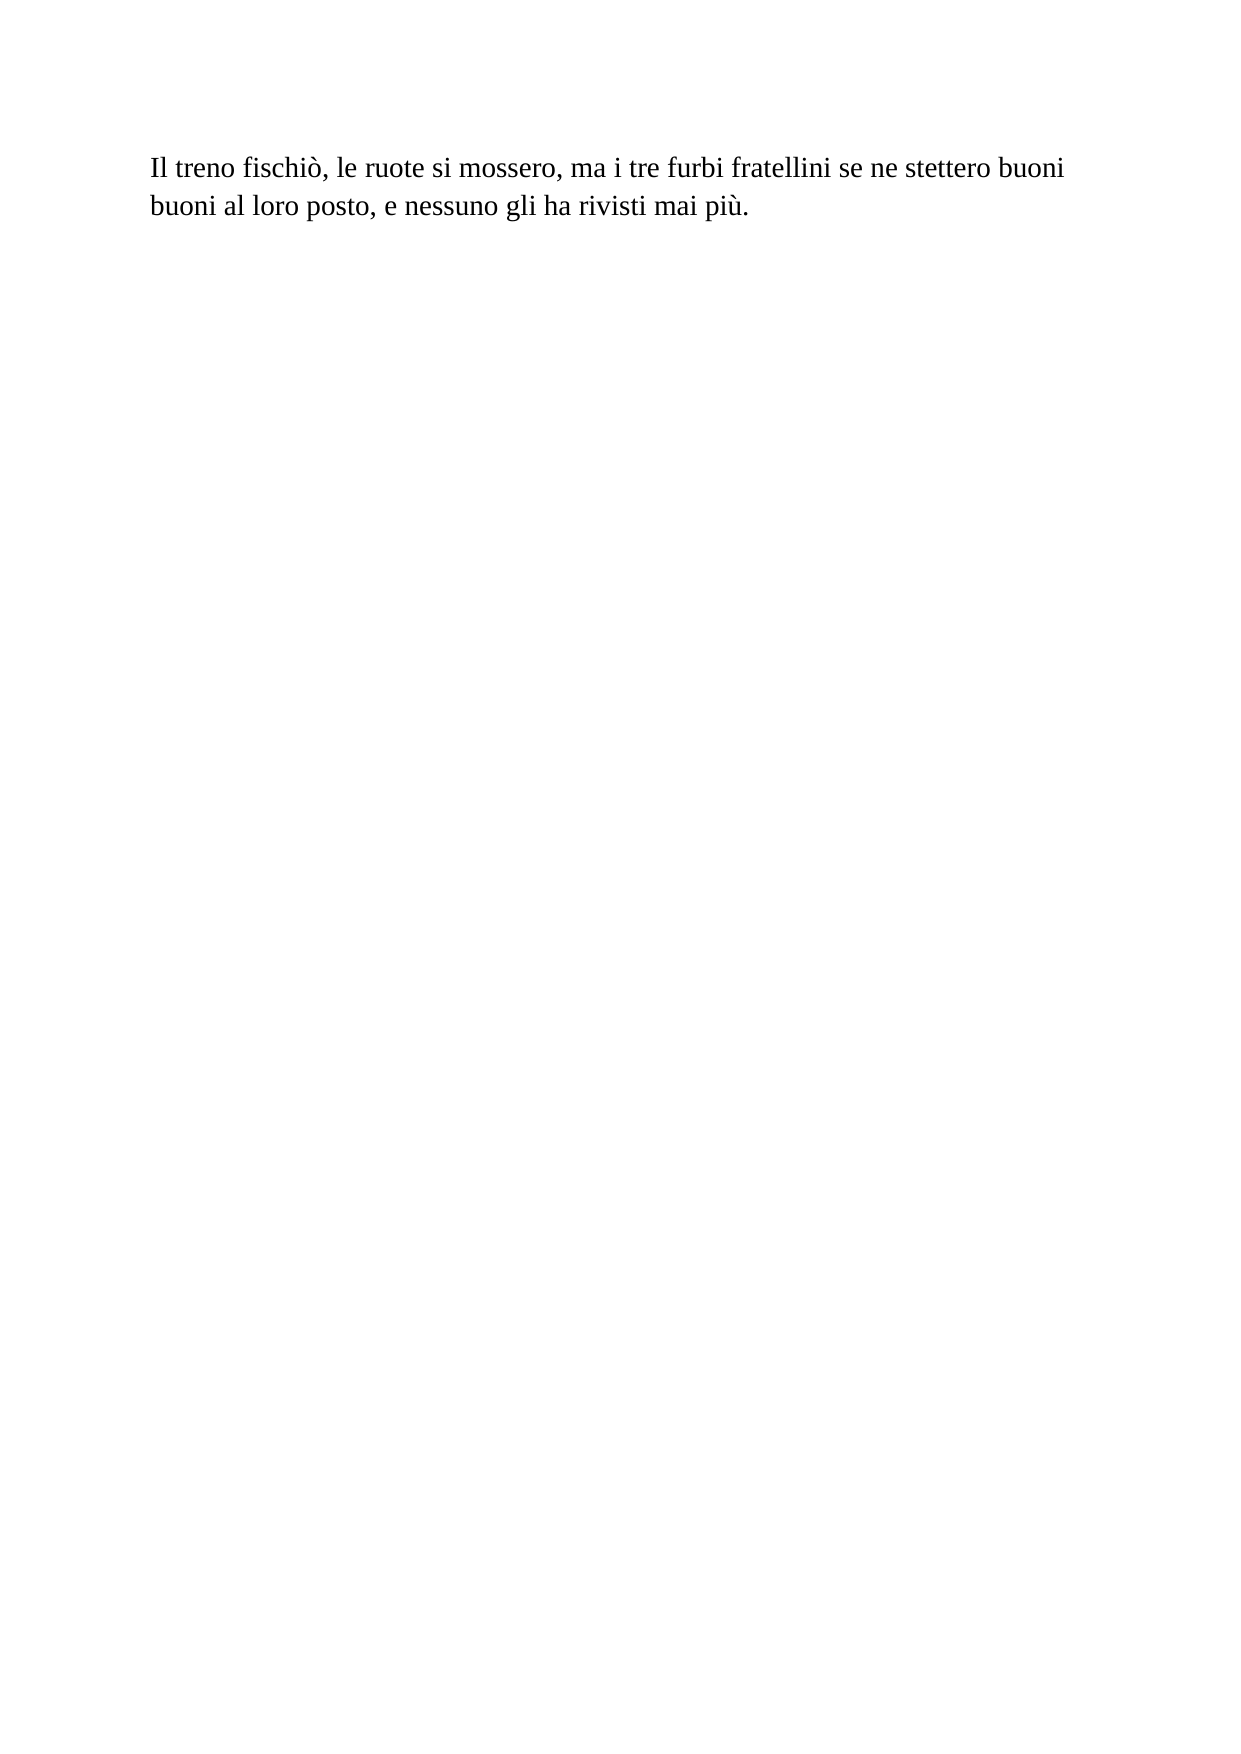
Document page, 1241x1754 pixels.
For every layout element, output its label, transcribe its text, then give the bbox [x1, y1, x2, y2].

text Il treno fischiò, le ruote si mossero, ma i tre furbi fratellini se ne stettero buoni buoni al loro posto, e nessuno gli ha rivisti mai più. [150, 150, 1090, 222]
